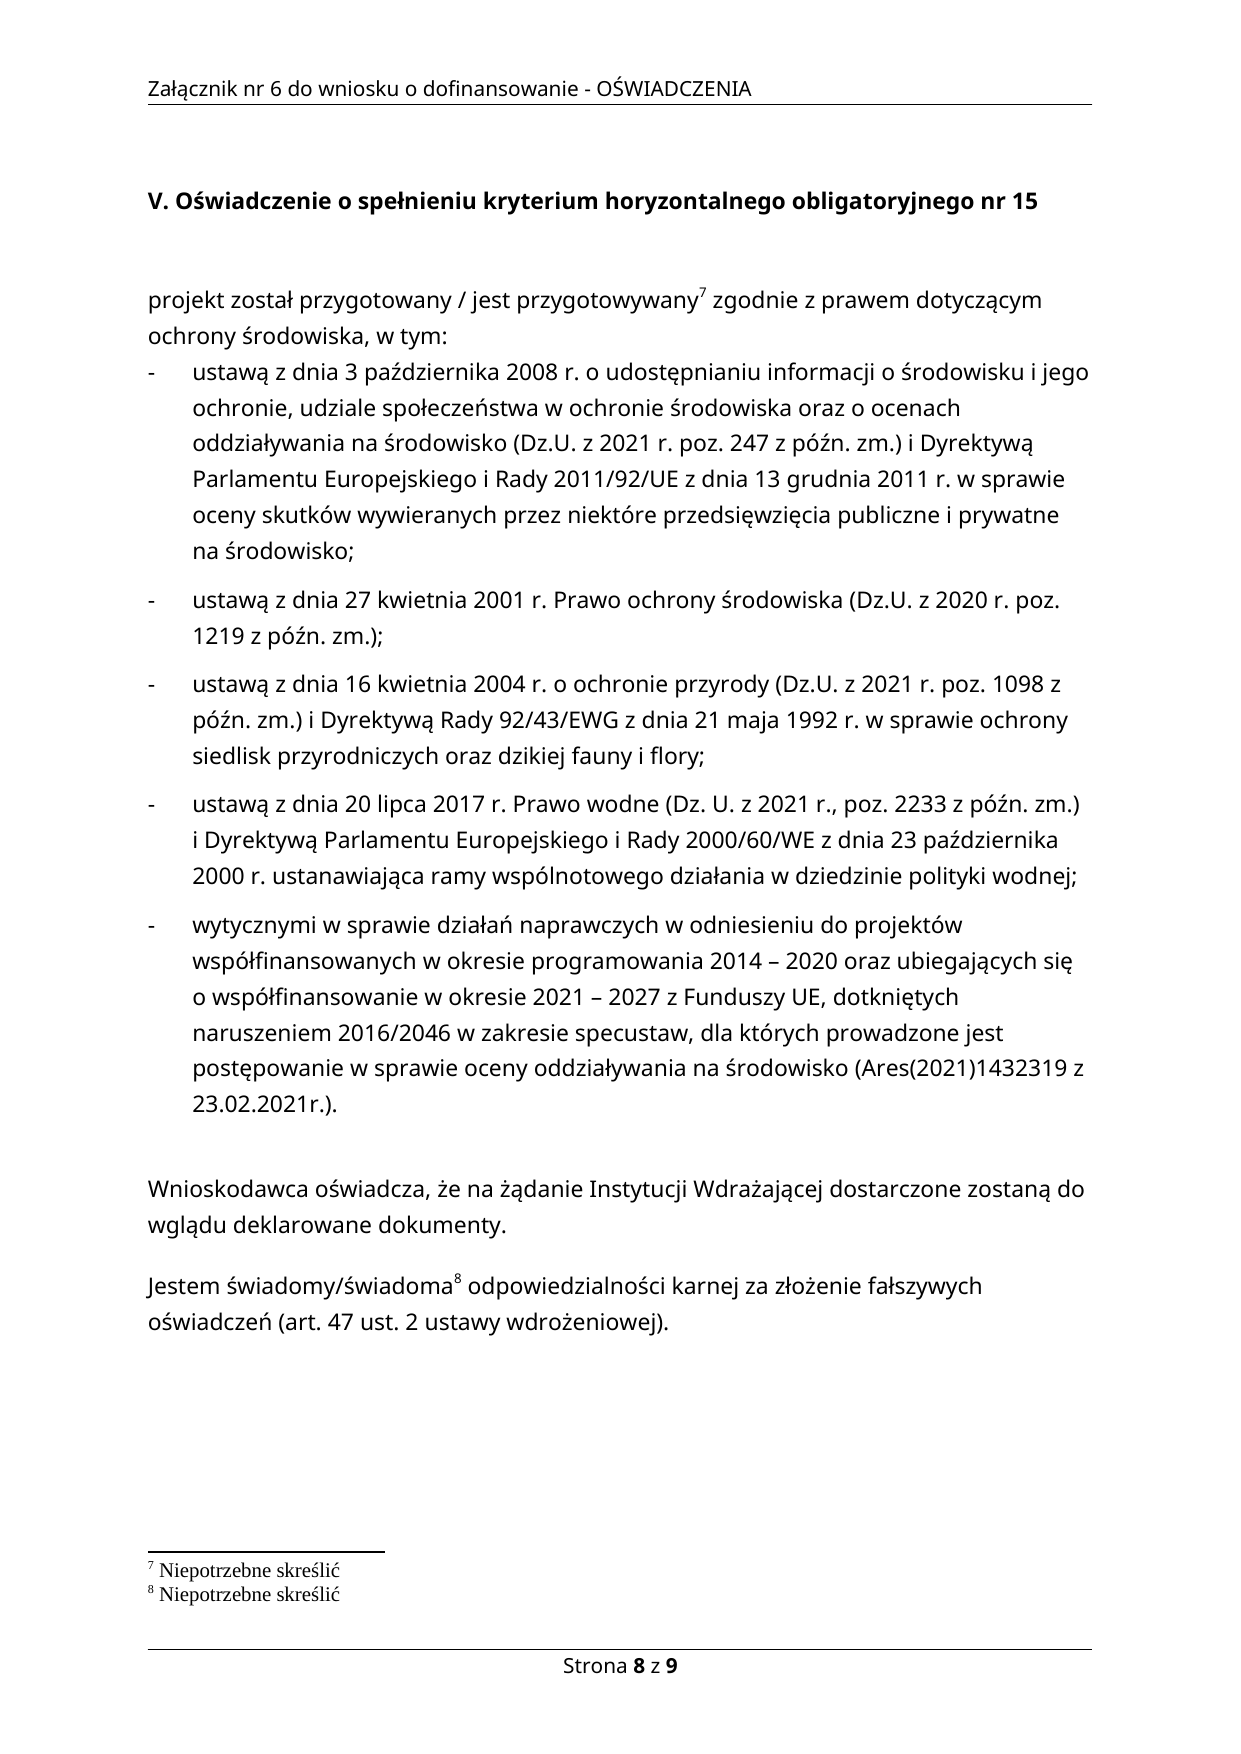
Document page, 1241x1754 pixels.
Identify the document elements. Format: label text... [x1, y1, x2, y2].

text - ustawą z dnia 3 października 2008 r. o udostępnianiu informacji o środowisku i jego ochronie, udziale społeczeństwa w ochronie środowiska oraz o ocenach oddziaływania na środowisko (Dz.U. z 2021 r. poz. 247 z późn. zm.) i Dyrektywą Parlamentu Europejskiego i Rady 2011/92/UE z dnia 13 grudnia 2011 r. w sprawie oceny skutków wywieranych przez niektóre przedsięwzięcia publiczne i prywatne na środowisko; [148, 356, 1092, 566]
text projekt został przygotowany / jest przygotowywany zgodnie z prawem dotyczącym ochrony środowiska, w tym: [148, 284, 1092, 351]
text Wnioskodawca oświadcza, że na żądanie Instytucji Wdrażającej dostarczone zostaną do wglądu deklarowane dokumenty. [148, 1173, 1092, 1240]
text - wytycznymi w sprawie działań naprawczych w odniesieniu do projektów współfinansowanych w okresie programowania 2014 – 2020 oraz ubiegających się o współfinansowanie w okresie 2021 – 2027 z Funduszy UE, dotkniętych naruszeniem 2016/2046 w zakresie specustaw, dla których prowadzone jest postępowanie w sprawie oceny oddziaływania na środowisko (Ares(2021)1432319 z 23.02.2021r.). [148, 909, 1092, 1119]
text V. Oświadczenie o spełnieniu kryterium horyzontalnego obligatoryjnego nr 15 [148, 185, 1092, 216]
text - ustawą z dnia 27 kwietnia 2001 r. Prawo ochrony środowiska (Dz.U. z 2020 r. poz. 1219 z późn. zm.); [148, 584, 1092, 651]
text - ustawą z dnia 16 kwietnia 2004 r. o ochronie przyrody (Dz.U. z 2021 r. poz. 1098 z późn. zm.) i Dyrektywą Rady 92/43/EWG z dnia 21 maja 1992 r. w sprawie ochrony siedlisk przyrodniczych oraz dzikiej fauny i flory; [148, 668, 1092, 771]
text - ustawą z dnia 20 lipca 2017 r. Prawo wodne (Dz. U. z 2021 r., poz. 2233 z późn. zm.) i Dyrektywą Parlamentu Europejskiego i Rady 2000/60/WE z dnia 23 października 2000 r. ustanawiająca ramy wspólnotowego działania w dziedzinie polityki wodnej; [148, 788, 1092, 891]
text Jestem świadomy/świadoma odpowiedzialności karnej za złożenie fałszywych oświadczeń (art. 47 ust. 2 ustawy wdrożeniowej). [148, 1269, 1092, 1337]
